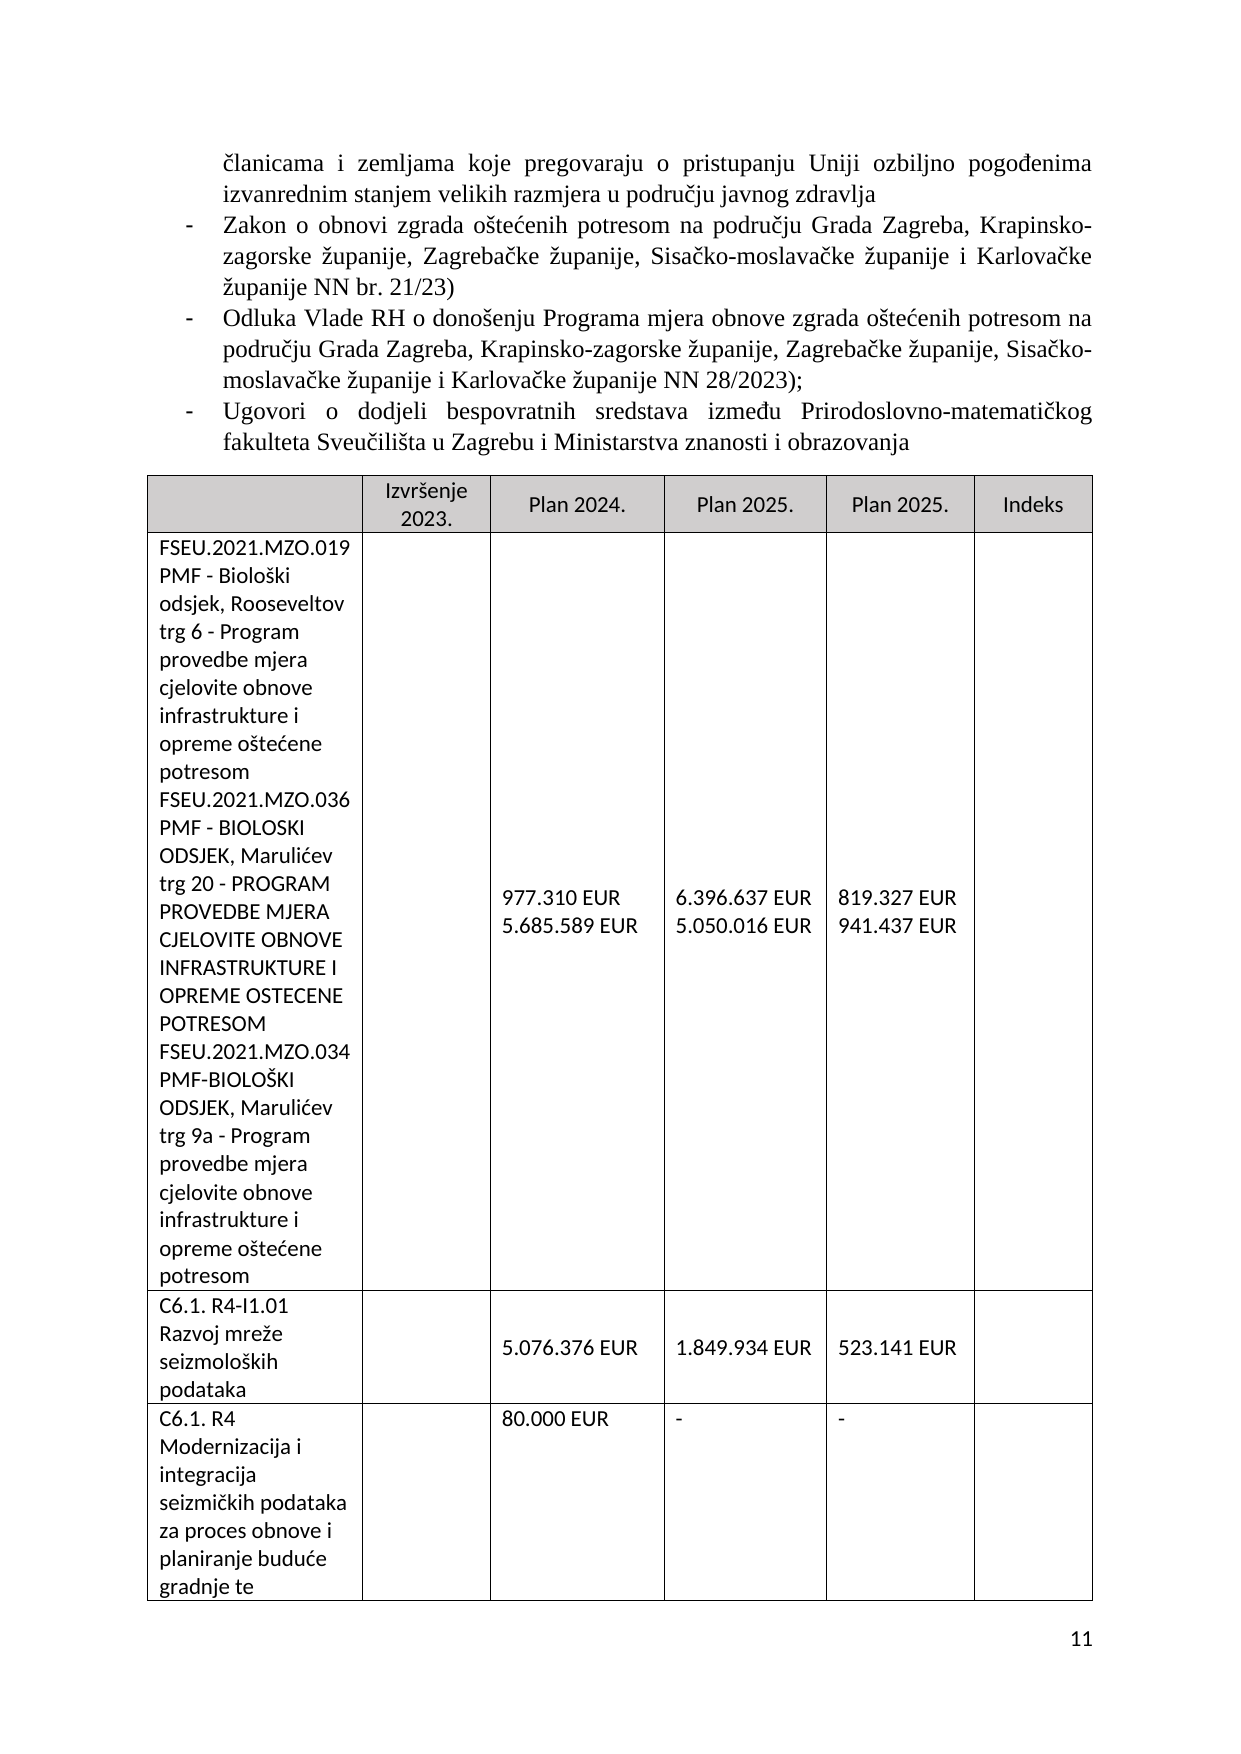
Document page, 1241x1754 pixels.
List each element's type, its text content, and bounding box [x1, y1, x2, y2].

list Ugovori o dodjeli bespovratnih sredstava između Prirodoslovno-matematičkog fakulteta Sveučilišta u Zagrebu i Ministarstva znanosti i obrazovanja [185, 396, 1093, 456]
table_cell - [665, 1404, 826, 1600]
list Zakon o obnovi zgrada oštećenih potresom na području Grada Zagreba, Krapinsko-zagorske županije, Zagrebačke županije, Sisačko-moslavačke županije i Karlovačke županije NN br. 21/23) [185, 210, 1093, 301]
table_cell C6.1. R4-I1.01 Razvoj mreže seizmoloških podataka [148, 1291, 362, 1403]
table_header Izvršenje 2023. [363, 476, 490, 532]
table_cell 5.076.376 EUR [491, 1291, 664, 1403]
table_cell [363, 1404, 490, 1600]
table_cell [975, 1404, 1092, 1600]
table_header Plan 2025. [665, 476, 826, 532]
table_header [148, 476, 362, 532]
table_cell 1.849.934 EUR [665, 1291, 826, 1403]
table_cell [148, 1404, 362, 1600]
table_cell [975, 1291, 1092, 1403]
table_cell [363, 1291, 490, 1403]
table_cell 977.310 EUR 5.685.589 EUR [491, 533, 664, 1290]
table_header Indeks [975, 476, 1092, 532]
table_header Plan 2024. [491, 476, 664, 532]
table_cell - [827, 1404, 974, 1600]
table_header Plan 2025. [827, 476, 974, 532]
table_cell [363, 533, 490, 1290]
table_cell FSEU.2021.MZO.019 PMF - Biološki odsjek, Rooseveltov trg 6 - Program provedbe mjera cjelovite obnove infrastrukture i opreme oštećene potresom FSEU.2021.MZO.036 PMF - BIOLOSKI ODSJEK, Marulićev trg 20 - PROGRAM PROVEDBE MJERA CJELOVITE OBNOVE INFRASTRUKTURE I OPREME OSTECENE POTRESOM FSEU.2021.MZO.034 PMF-BIOLOŠKI ODSJEK, Marulićev trg 9a - Program provedbe mjera cjelovite obnove infrastrukture i opreme oštećene potresom [148, 533, 362, 1290]
table_cell 523.141 EUR [827, 1291, 974, 1403]
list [185, 148, 1093, 207]
table_cell 80.000 EUR [491, 1404, 664, 1600]
table_cell [975, 533, 1092, 1290]
table_cell 819.327 EUR 941.437 EUR [827, 533, 974, 1290]
list Odluka Vlade RH o donošenju Programa mjera obnove zgrada oštećenih potresom na području Grada Zagreba, Krapinsko-zagorske županije, Zagrebačke županije, Sisačko-moslavačke županije i Karlovačke županije NN 28/2023); [185, 303, 1093, 394]
table_cell 6.396.637 EUR 5.050.016 EUR [665, 533, 826, 1290]
